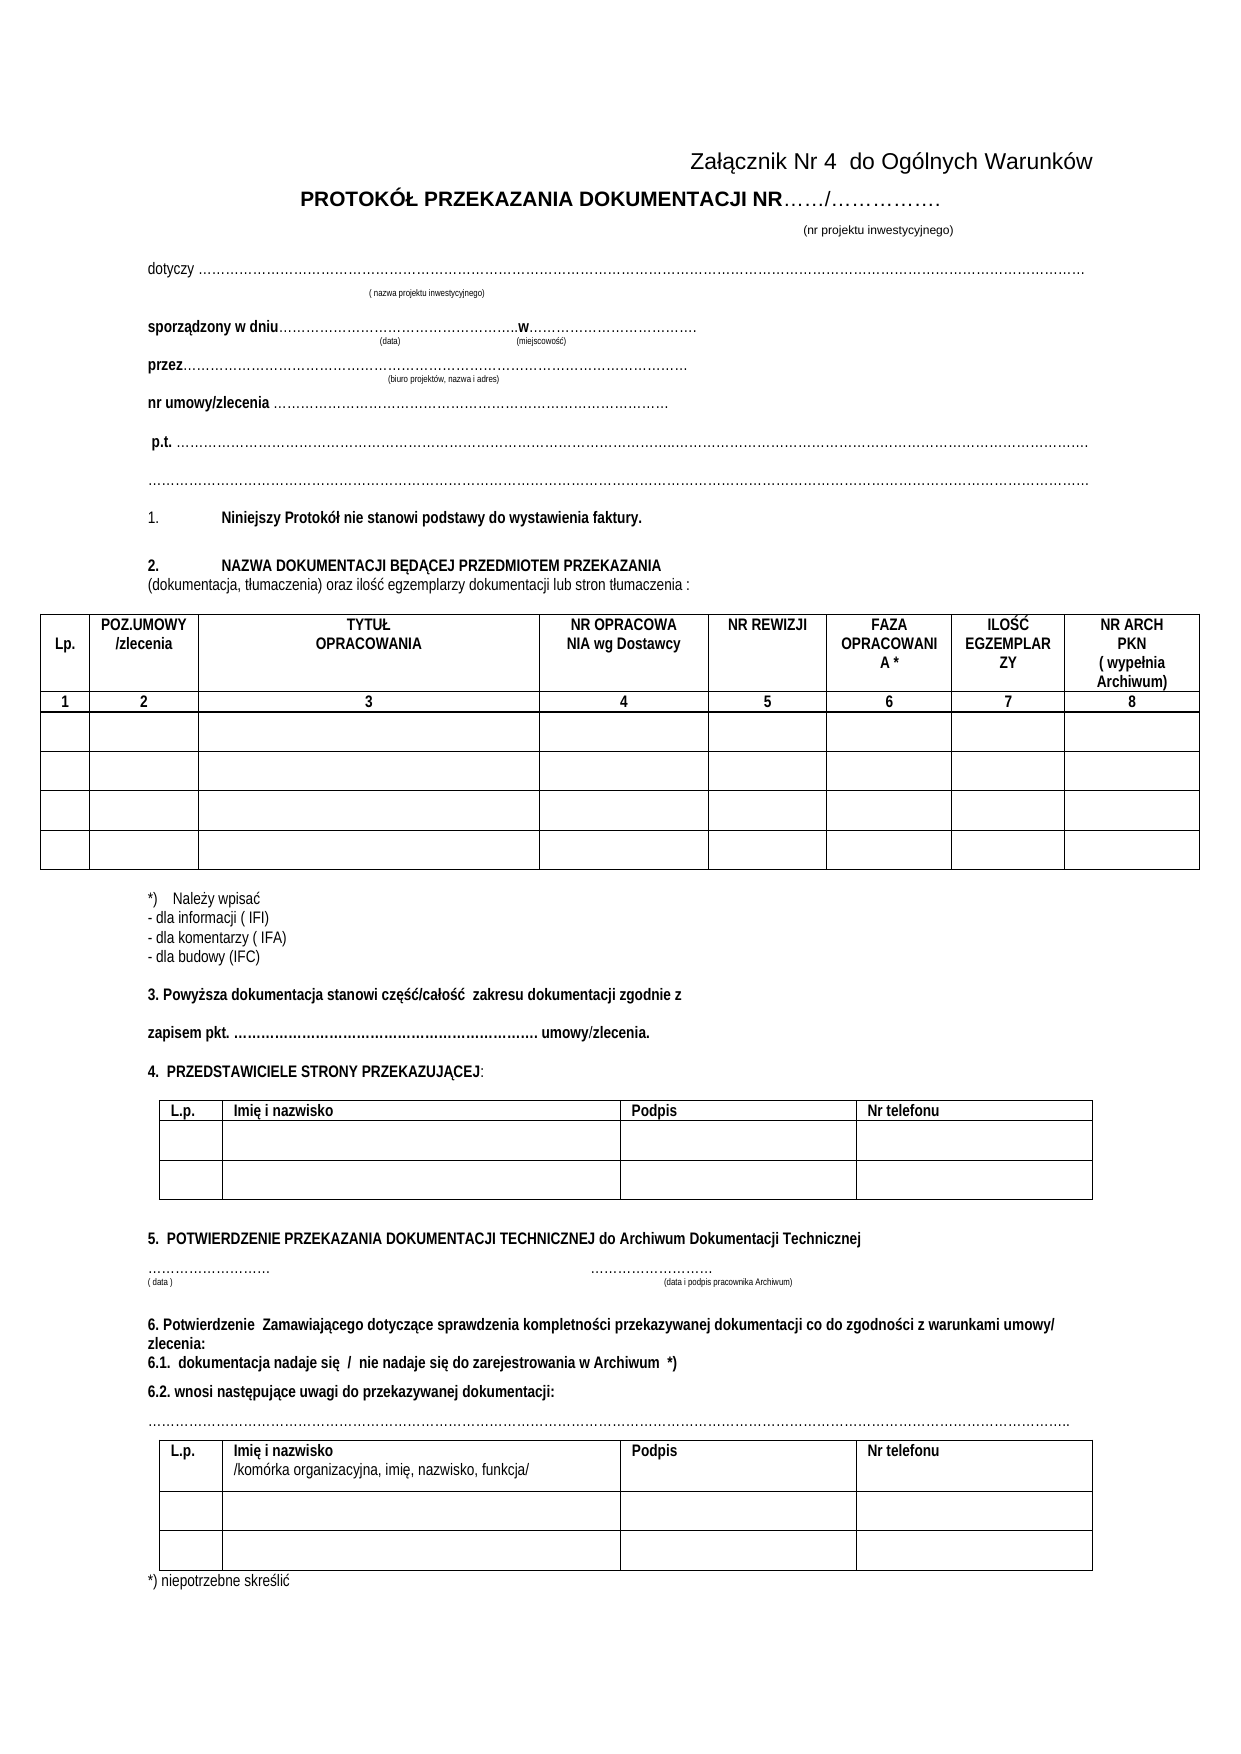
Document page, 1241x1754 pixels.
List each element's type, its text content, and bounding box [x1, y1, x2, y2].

text (data) (miejscowość) [148, 336, 1093, 355]
text - dla budowy (IFC) [148, 947, 1093, 966]
table_header ILOŚĆ EGZEMPLARZY [952, 615, 1064, 691]
table_header Lp. [41, 615, 89, 691]
table_cell [540, 752, 708, 790]
table_cell [827, 791, 951, 829]
table_cell [621, 1492, 856, 1530]
text sporządzony w dniu……………………………………………..w………………………………. [148, 316, 1093, 336]
text 3. Powyższa dokumentacja stanowi część/całość zakresu dokumentacji zgodnie z [148, 985, 1093, 1004]
table_cell [709, 831, 826, 869]
table_cell [952, 752, 1064, 790]
text ( data ) (data i podpis pracownika Archiwum) [148, 1277, 1093, 1296]
text p.t. ………………………………………………………………………………………………..………………………………………………………………………………. [148, 431, 1093, 451]
table_cell 3 [199, 692, 539, 711]
text nr umowy/zlecenia …………………………………………………………………………… [148, 393, 1093, 412]
text 1. Niniejszy Protokół nie stanowi podstawy do wystawienia faktury. [148, 508, 1093, 527]
table_cell [41, 713, 89, 751]
text (dokumentacja, tłumaczenia) oraz ilość egzemplarzy dokumentacji lub stron tłumaczenia : [148, 575, 1093, 594]
text PROTOKÓŁ PRZEKAZANIA DOKUMENTACJI NR……/……………. [148, 187, 1093, 211]
table_header Imię i nazwisko [223, 1101, 620, 1120]
table_cell 2 [90, 692, 198, 711]
table_header TYTUŁ OPRACOWANIA [199, 615, 539, 691]
table_cell 5 [709, 692, 826, 711]
text *) Należy wpisać [148, 889, 1093, 908]
table_cell [160, 1531, 222, 1570]
table_cell [160, 1121, 222, 1159]
table_cell [199, 831, 539, 869]
text przez………………………………………………………………………………………………… [148, 355, 1093, 374]
table_header POZ.UMOWY/zlecenia [90, 615, 198, 691]
table_cell [41, 752, 89, 790]
table_header NR ARCH PKN ( wypełnia Archiwum) [1065, 615, 1199, 691]
table_cell [160, 1492, 222, 1530]
table_cell [952, 791, 1064, 829]
table_cell [90, 752, 198, 790]
text - dla komentarzy ( IFA) [148, 927, 1093, 947]
text 6.2. wnosi następujące uwagi do przekazywanej dokumentacji: ………………………………………………………………………………………………………………………………………………………………………………….. [148, 1382, 1093, 1430]
table_header NR OPRACOWA NIA wg Dostawcy [540, 615, 708, 691]
table_cell [90, 831, 198, 869]
table_cell [857, 1492, 1092, 1530]
table_cell [90, 791, 198, 829]
table_header NR REWIZJI [709, 615, 826, 691]
table_cell [709, 791, 826, 829]
table_cell [223, 1531, 620, 1570]
table_cell [1065, 791, 1199, 829]
table_cell [1065, 831, 1199, 869]
text 6.1. dokumentacja nadaje się / nie nadaje się do zarejestrowania w Archiwum *) [148, 1353, 1093, 1372]
table_cell 7 [952, 692, 1064, 711]
text 6. Potwierdzenie Zamawiającego dotyczące sprawdzenia kompletności przekazywanej dokumentacji co do zgodności z warunkami umowy/ zlecenia: [148, 1315, 1093, 1353]
text zapisem pkt. …………………………………………………………. umowy/zlecenia. [148, 1023, 1093, 1042]
text 4. PRZEDSTAWICIELE STRONY PRZEKAZUJĄCEJ: [148, 1062, 1093, 1081]
text 5. POTWIERDZENIE PRZEKAZANIA DOKUMENTACJI TECHNICZNEJ do Archiwum Dokumentacji Technicznej [148, 1229, 1093, 1248]
table_cell [540, 713, 708, 751]
text (biuro projektów, nazwa i adres) [148, 374, 1093, 393]
table_header Podpis [621, 1441, 856, 1491]
table_cell [199, 713, 539, 751]
table_cell 8 [1065, 692, 1199, 711]
table_header Nr telefonu [857, 1441, 1092, 1491]
table_cell [223, 1121, 620, 1159]
table_cell [857, 1531, 1092, 1570]
table_cell [41, 791, 89, 829]
table_header FAZA OPRACOWANIA * [827, 615, 951, 691]
table_cell [857, 1161, 1092, 1199]
table_cell [223, 1161, 620, 1199]
table_cell 4 [540, 692, 708, 711]
text ( nazwa projektu inwestycyjnego) [295, 288, 1093, 307]
table_cell [827, 831, 951, 869]
table_cell [952, 713, 1064, 751]
table_header Podpis [621, 1101, 856, 1120]
text Załącznik Nr 4 do Ogólnych Warunków [148, 148, 1093, 174]
table_cell [1065, 752, 1199, 790]
table_cell 1 [41, 692, 89, 711]
table_cell [160, 1161, 222, 1199]
text 2. NAZWA DOKUMENTACJI BĘDĄCEJ PRZEDMIOTEM PRZEKAZANIA [148, 556, 1093, 575]
table_header L.p. [160, 1441, 222, 1491]
text ……………………………………………………………………………………………………………………………………………………………………………………… [148, 470, 1093, 489]
table_header Imię i nazwisko /komórka organizacyjna, imię, nazwisko, funkcja/ [223, 1441, 620, 1491]
text dotyczy …………………………………………………………………………………………………………………………………………………………………………… [148, 259, 1093, 278]
table_cell [540, 831, 708, 869]
table_cell [90, 713, 198, 751]
table_cell [709, 713, 826, 751]
text - dla informacji ( IFI) [148, 908, 1093, 927]
table_cell [709, 752, 826, 790]
table_cell [1065, 713, 1199, 751]
text (nr projektu inwestycyjnego) [590, 223, 1093, 247]
table_cell [199, 791, 539, 829]
table_cell [952, 831, 1064, 869]
table_cell [223, 1492, 620, 1530]
table_header L.p. [160, 1101, 222, 1120]
table_header Nr telefonu [857, 1101, 1092, 1120]
table_cell [827, 752, 951, 790]
table_cell [621, 1121, 856, 1159]
table_cell [621, 1161, 856, 1199]
table_cell [41, 831, 89, 869]
text ……………………… ……………………… [148, 1257, 1093, 1277]
table_cell [540, 791, 708, 829]
table_cell [621, 1531, 856, 1570]
table_cell [827, 713, 951, 751]
table_cell 6 [827, 692, 951, 711]
text *) niepotrzebne skreślić [148, 1571, 1093, 1590]
table_cell [857, 1121, 1092, 1159]
table_cell [199, 752, 539, 790]
